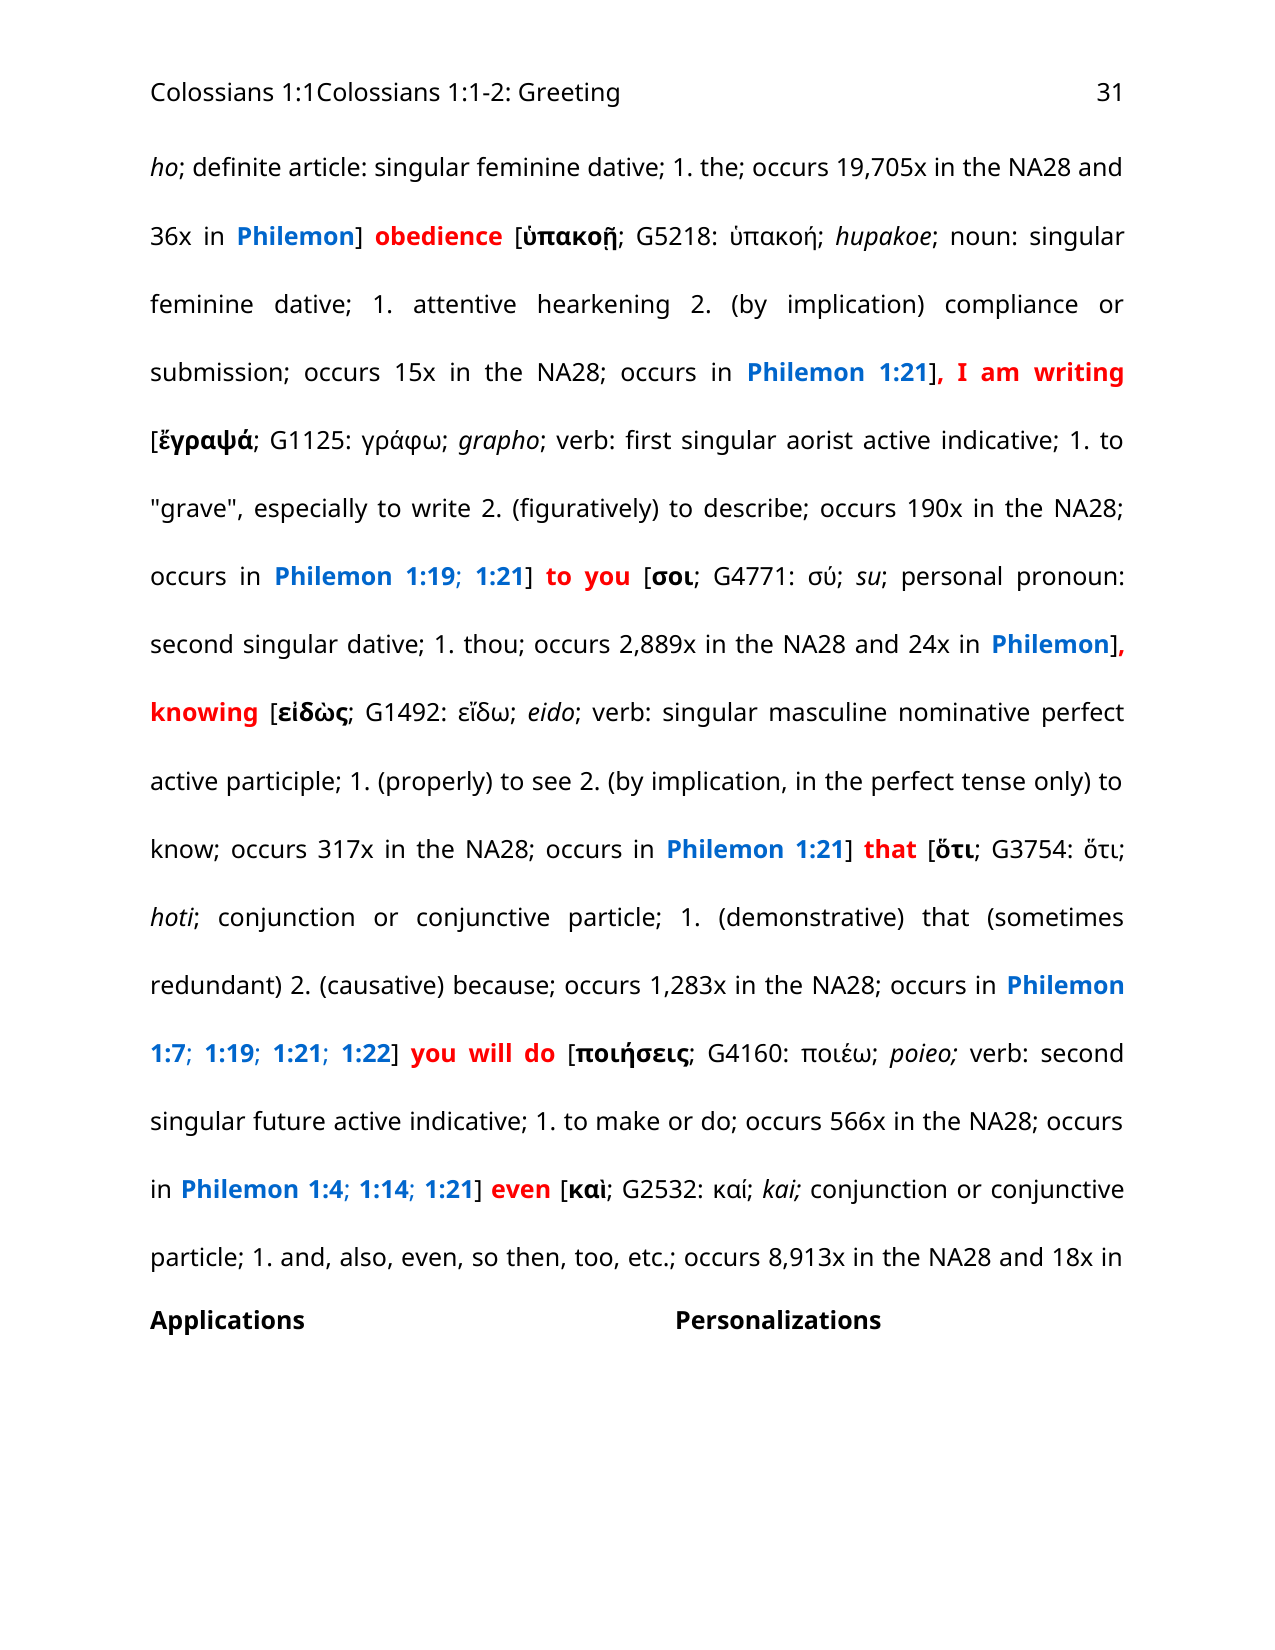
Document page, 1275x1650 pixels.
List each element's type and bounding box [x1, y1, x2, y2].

text [150, 150, 1125, 1274]
